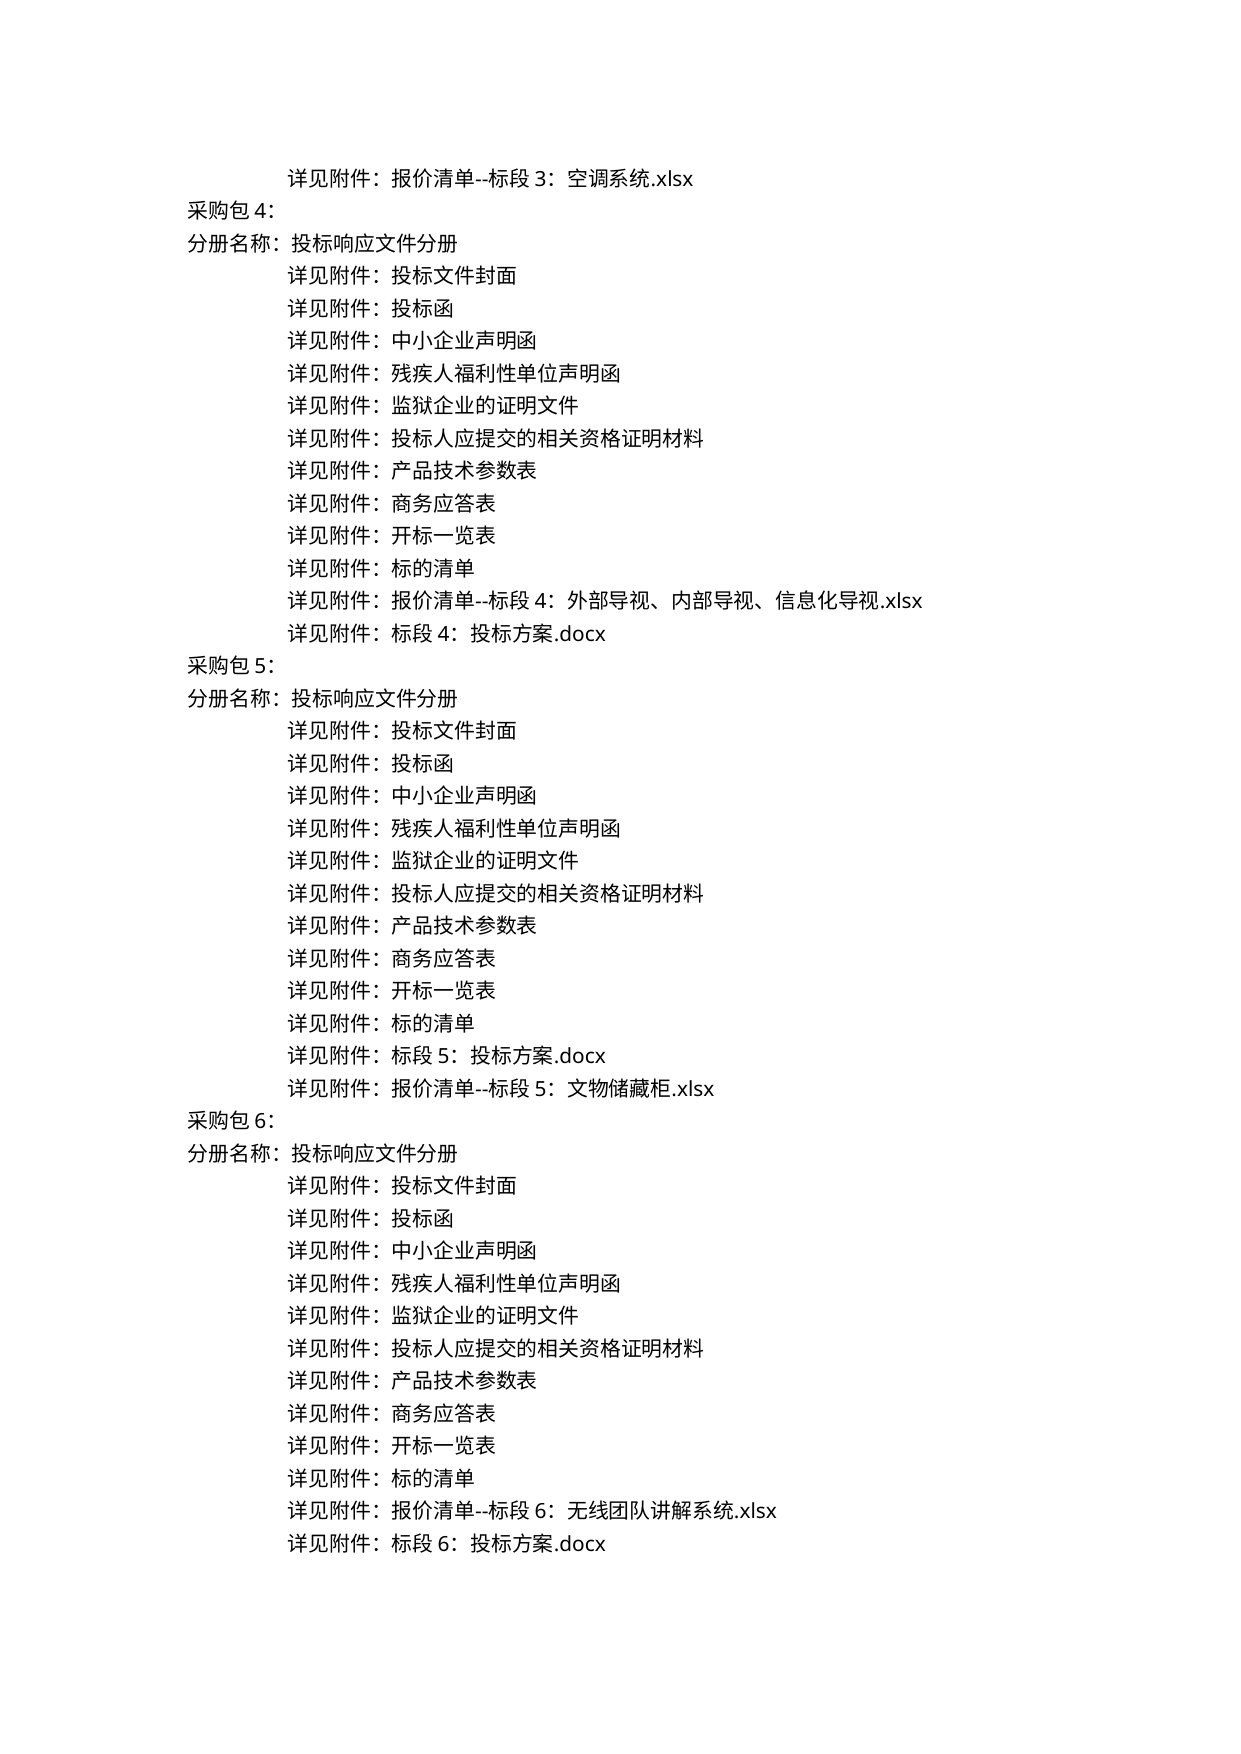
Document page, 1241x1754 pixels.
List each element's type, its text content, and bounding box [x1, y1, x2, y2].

text 详见附件：标段6：投标方案.docx [187, 1527, 1053, 1559]
text 详见附件：报价清单--标段6：无线团队讲解系统.xlsx [187, 1494, 1053, 1527]
text 详见附件：中小企业声明函 [187, 324, 1053, 357]
text 详见附件：报价清单--标段4：外部导视、内部导视、信息化导视.xlsx [187, 584, 1053, 617]
text 详见附件：标的清单 [187, 1462, 1053, 1494]
text 详见附件：投标文件封面 [187, 259, 1053, 292]
text 详见附件：开标一览表 [187, 1429, 1053, 1462]
text 详见附件：监狱企业的证明文件 [187, 389, 1053, 422]
text 详见附件：中小企业声明函 [187, 1234, 1053, 1267]
text 分册名称：投标响应文件分册 [187, 682, 1053, 714]
text 采购包5： [187, 649, 1053, 682]
text 详见附件：监狱企业的证明文件 [187, 844, 1053, 877]
text 详见附件：商务应答表 [187, 1397, 1053, 1429]
text 详见附件：残疾人福利性单位声明函 [187, 812, 1053, 844]
text 详见附件：投标函 [187, 292, 1053, 324]
text 详见附件：标段5：投标方案.docx [187, 1039, 1053, 1072]
text 采购包6： [187, 1104, 1053, 1137]
text 分册名称：投标响应文件分册 [187, 1137, 1053, 1169]
text 详见附件：产品技术参数表 [187, 1364, 1053, 1397]
text 详见附件：标段4：投标方案.docx [187, 617, 1053, 649]
text 详见附件：产品技术参数表 [187, 909, 1053, 942]
text 详见附件：报价清单--标段3：空调系统.xlsx [187, 162, 1053, 194]
text 详见附件：投标文件封面 [187, 714, 1053, 747]
text 详见附件：中小企业声明函 [187, 779, 1053, 812]
text 详见附件：产品技术参数表 [187, 454, 1053, 487]
text 详见附件：开标一览表 [187, 974, 1053, 1007]
text 详见附件：残疾人福利性单位声明函 [187, 1267, 1053, 1299]
text 详见附件：商务应答表 [187, 942, 1053, 974]
text 详见附件：投标人应提交的相关资格证明材料 [187, 1332, 1053, 1364]
text 详见附件：投标文件封面 [187, 1169, 1053, 1202]
text 详见附件：投标人应提交的相关资格证明材料 [187, 877, 1053, 909]
text 详见附件：监狱企业的证明文件 [187, 1299, 1053, 1332]
text 详见附件：投标人应提交的相关资格证明材料 [187, 422, 1053, 454]
text 详见附件：投标函 [187, 1202, 1053, 1234]
text 分册名称：投标响应文件分册 [187, 227, 1053, 259]
text 详见附件：开标一览表 [187, 519, 1053, 552]
text 详见附件：商务应答表 [187, 487, 1053, 519]
text 详见附件：残疾人福利性单位声明函 [187, 357, 1053, 389]
text 详见附件：投标函 [187, 747, 1053, 779]
text 详见附件：标的清单 [187, 1007, 1053, 1039]
text 详见附件：标的清单 [187, 552, 1053, 584]
text 采购包4： [187, 194, 1053, 227]
text 详见附件：报价清单--标段5：文物储藏柜.xlsx [187, 1072, 1053, 1104]
